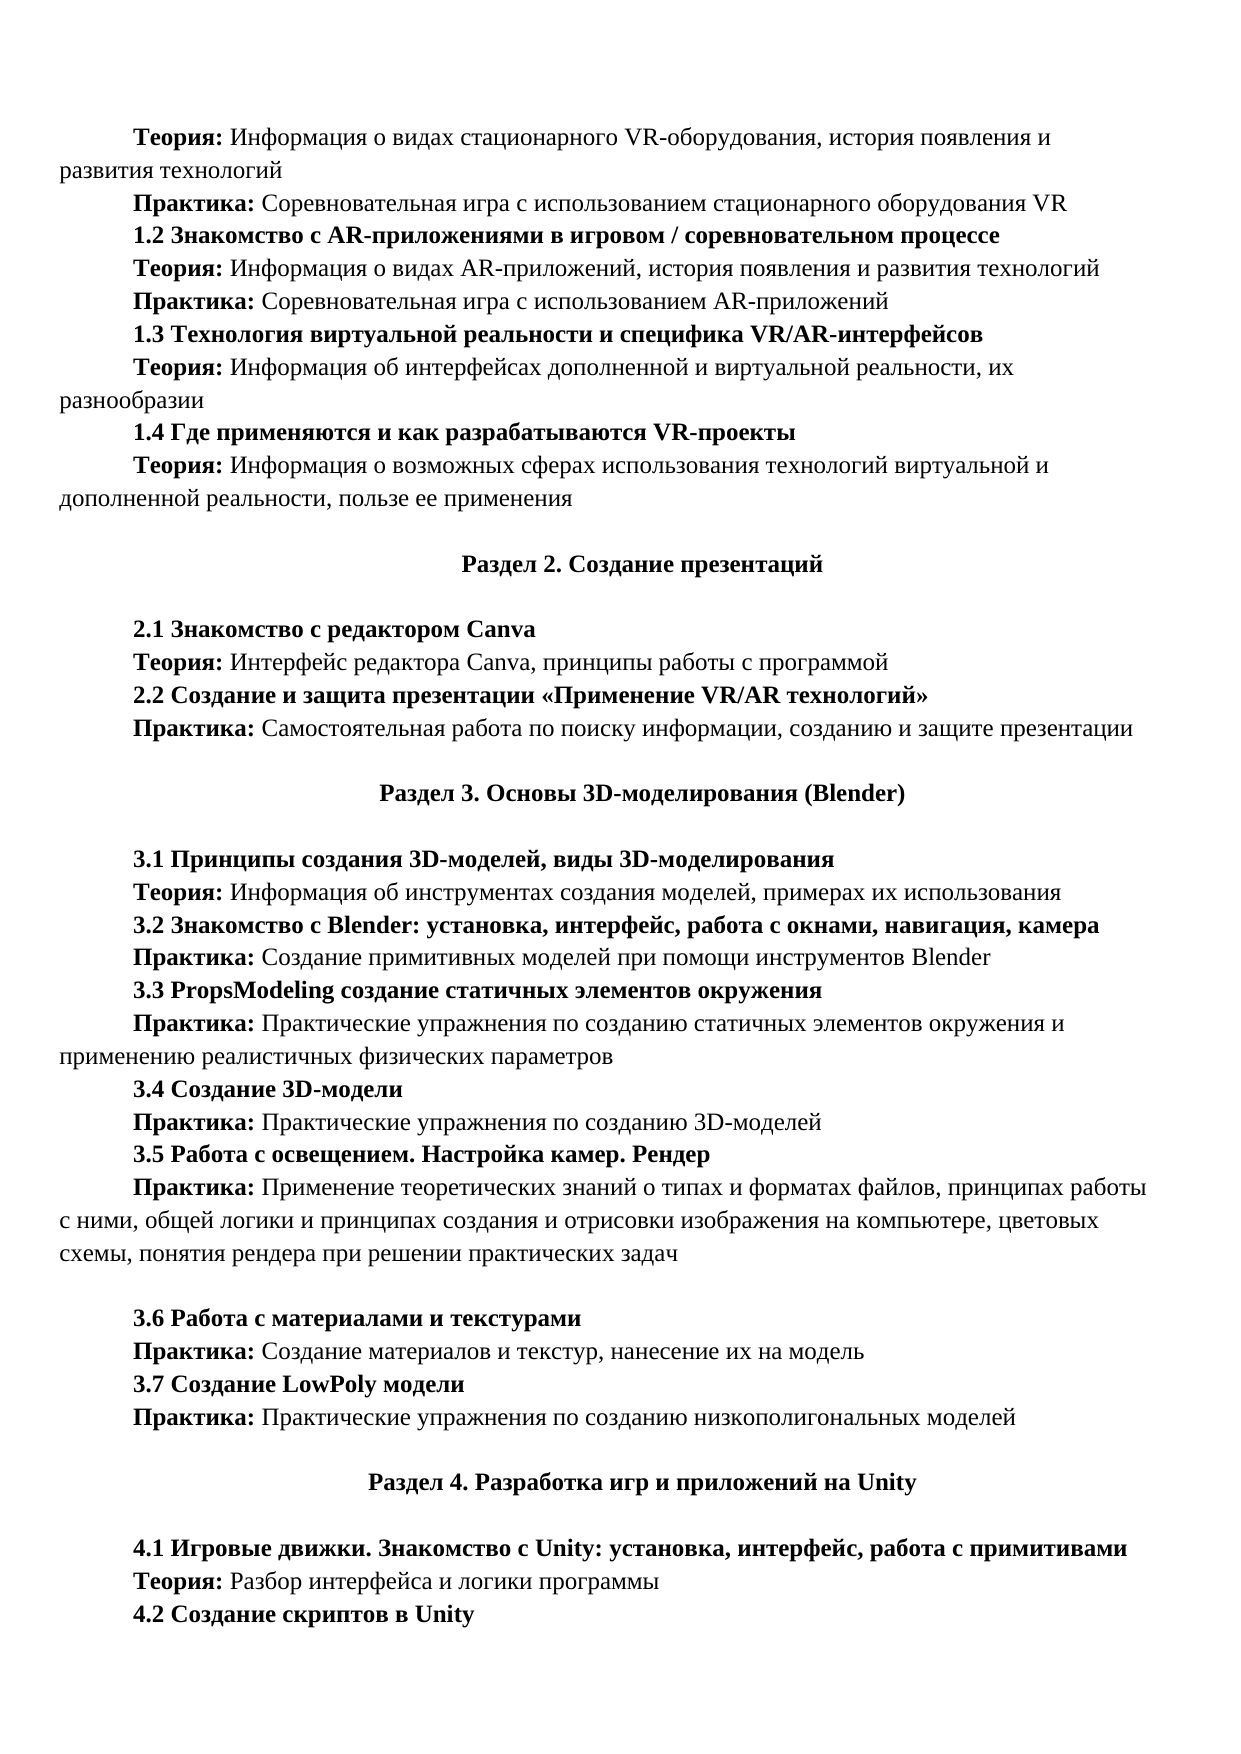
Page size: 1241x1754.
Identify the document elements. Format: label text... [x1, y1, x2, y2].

text 3.1 Принципы создания 3D-моделей, виды 3D-моделирования [59, 840, 1152, 873]
text Практика: Соревновательная игра с использованием AR-приложений [59, 282, 1152, 315]
text 1.3 Технология виртуальной реальности и специфика VR/AR-интерфейсов [59, 315, 1152, 348]
text Практика: Самостоятельная работа по поиску информации, созданию и защите презентации [59, 709, 1152, 742]
text 3.4 Создание 3D-модели [59, 1070, 1152, 1102]
text Практика: Практические упражнения по созданию низкополигональных моделей [59, 1398, 1152, 1431]
text 3.6 Работа с материалами и текстурами [59, 1299, 1152, 1332]
text Теория: Информация о видах стационарного VR-оборудования, история появления и развития технологий [59, 118, 1152, 184]
text 4.2 Создание скриптов в Unity [59, 1595, 1152, 1627]
text Теория: Информация о возможных сферах использования технологий виртуальной и дополненной реальности, пользе ее применения [59, 446, 1152, 512]
text Теория: Разбор интерфейса и логики программы [59, 1562, 1152, 1595]
text Теория: Интерфейс редактора Canva, принципы работы с программой [59, 643, 1152, 676]
text 3.2 Знакомство с Blender: установка, интерфейс, работа с окнами, навигация, камера [59, 906, 1152, 938]
text Теория: Информация об инструментах создания моделей, примерах их использования [59, 873, 1152, 906]
text Практика: Создание материалов и текстур, нанесение их на модель [59, 1332, 1152, 1365]
text Практика: Создание примитивных моделей при помощи инструментов Blender [59, 938, 1152, 971]
text 3.3 PropsModeling создание статичных элементов окружения [59, 971, 1152, 1004]
text Практика: Соревновательная игра с использованием стационарного оборудования VR [59, 184, 1152, 217]
text 4.1 Игровые движки. Знакомство с Unity: установка, интерфейс, работа с примитивами [59, 1529, 1152, 1562]
text 2.2 Создание и защита презентации «Применение VR/AR технологий» [59, 676, 1152, 709]
text Теория: Информация об интерфейсах дополненной и виртуальной реальности, их разнообразии [59, 348, 1152, 413]
text Раздел 2. Создание презентаций [59, 545, 1152, 577]
text Практика: Практические упражнения по созданию 3D-моделей [59, 1102, 1152, 1135]
text Практика: Применение теоретических знаний о типах и форматах файлов, принципах работы с ними, общей логики и принципах создания и отрисовки изображения на компьютере, цветовых схемы, понятия рендера при решении практических задач [59, 1168, 1152, 1267]
text Теория: Информация о видах AR-приложений, история появления и развития технологий [59, 249, 1152, 282]
text Практика: Практические упражнения по созданию статичных элементов окружения и применению реалистичных физических параметров [59, 1004, 1152, 1070]
text Раздел 4. Разработка игр и приложений на Unity [59, 1463, 1152, 1496]
text 1.2 Знакомство с AR-приложениями в игровом / соревновательном процессе [59, 217, 1152, 249]
text Раздел 3. Основы 3D-моделирования (Blender) [59, 774, 1152, 807]
text 3.7 Создание LowPoly модели [59, 1365, 1152, 1398]
text 3.5 Работа с освещением. Настройка камер. Рендер [59, 1135, 1152, 1168]
text 2.1 Знакомство с редактором Canva [59, 610, 1152, 643]
text 1.4 Где применяются и как разрабатываются VR-проекты [59, 413, 1152, 446]
